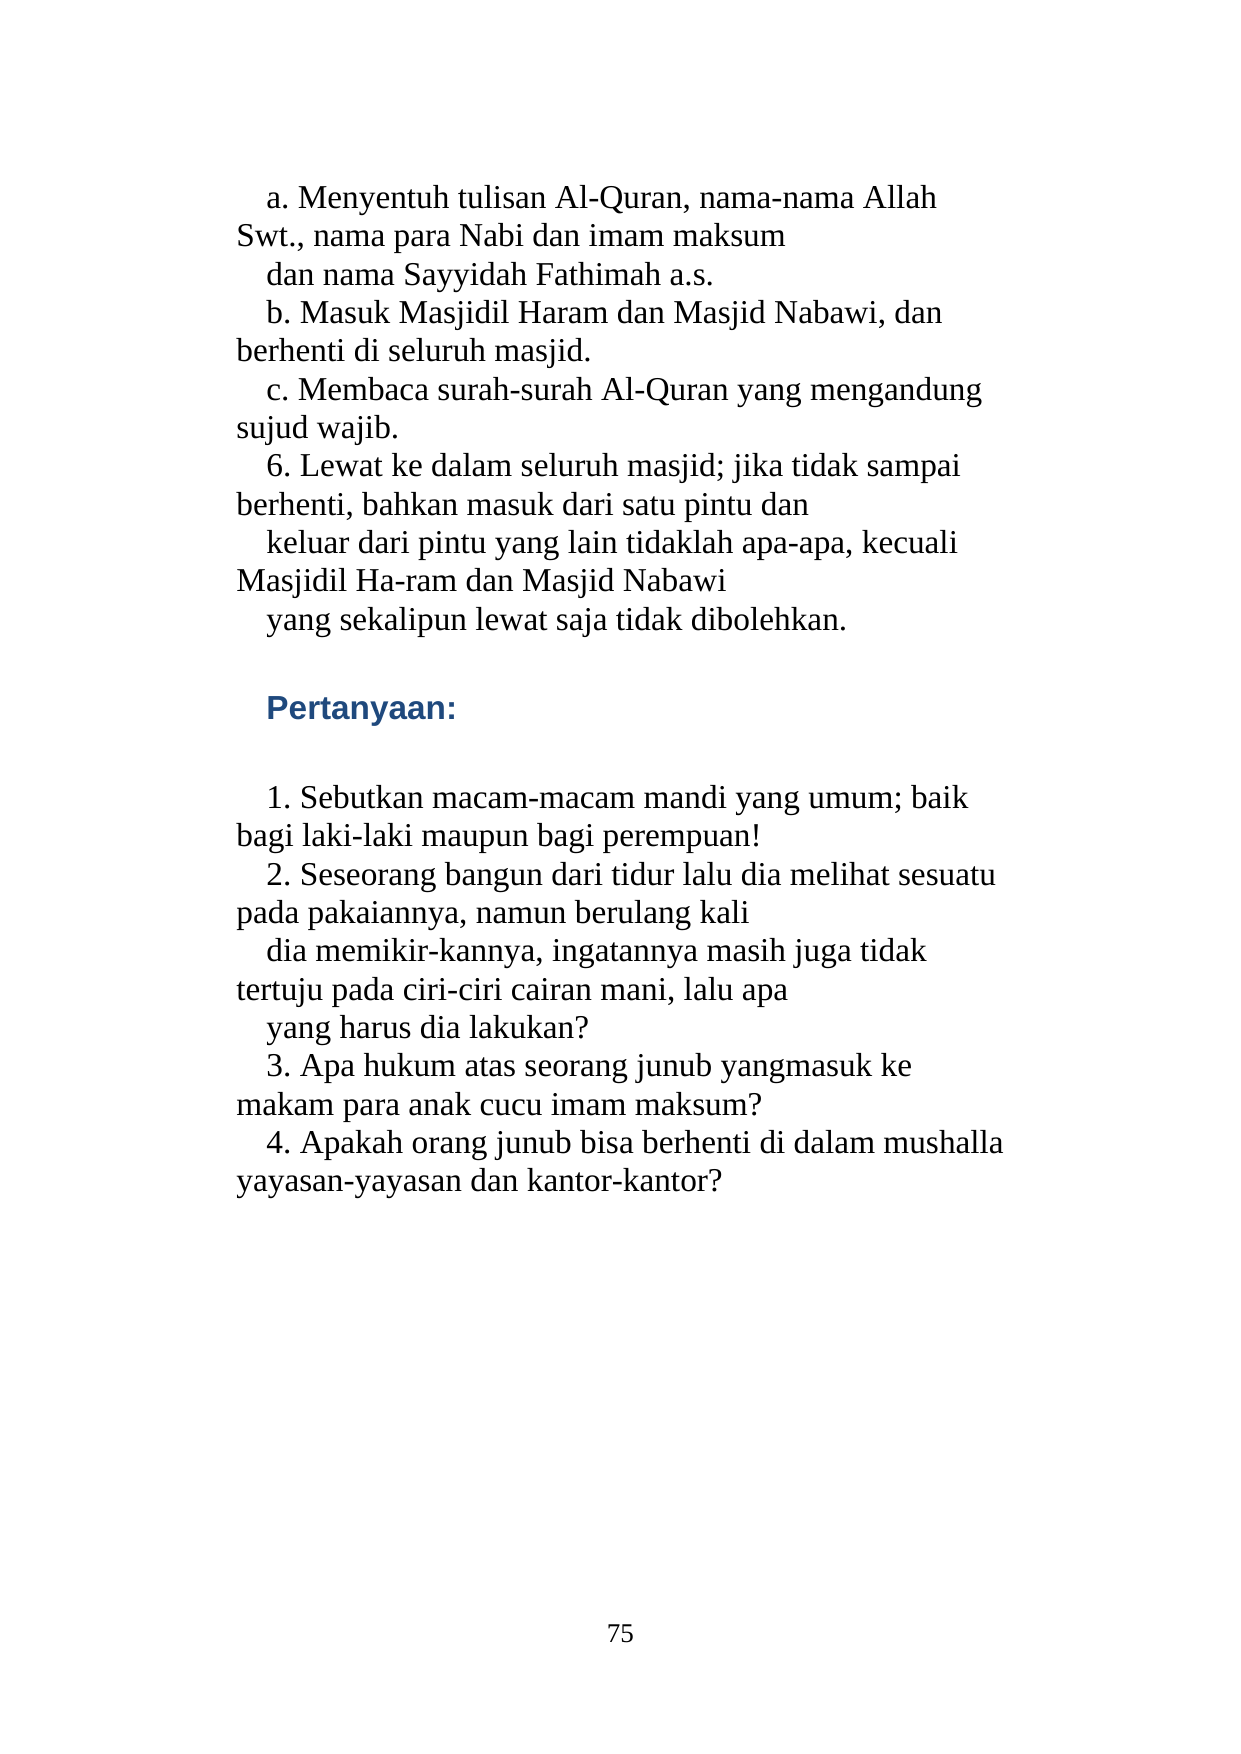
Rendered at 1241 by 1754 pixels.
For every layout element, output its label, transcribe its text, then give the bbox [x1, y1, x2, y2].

text yang sekalipun lewat saja tidak dibolehkan. [236, 599, 1004, 637]
text dan nama Sayyidah Fathimah a.s. [236, 254, 1004, 292]
text 6. Lewat ke dalam seluruh masjid; jika tidak sampai berhenti, bahkan masuk dari satu pintu dan [236, 446, 1004, 522]
text b. Masuk Masjidil Haram dan Masjid Nabawi, dan berhenti di seluruh masjid. [236, 292, 1004, 369]
text 1. Sebutkan macam-macam mandi yang umum; baik bagi laki-laki maupun bagi perempuan! [236, 777, 1004, 854]
text a. Menyentuh tulisan Al-Quran, nama-nama Allah Swt., nama para Nabi dan imam maksum [236, 177, 1004, 254]
subtitle Pertanyaan: [236, 688, 1004, 726]
text keluar dari pintu yang lain tidaklah apa-apa, kecuali Masjidil Ha-ram dan Masjid Nabawi [236, 522, 1004, 599]
text c. Membaca surah-surah Al-Quran yang mengandung sujud wajib. [236, 369, 1004, 446]
text dia memikir-kannya, ingatannya masih juga tidak tertuju pada ciri-ciri cairan mani, lalu apa [236, 931, 1004, 1007]
text 2. Seseorang bangun dari tidur lalu dia melihat sesuatu pada pakaiannya, namun berulang kali [236, 854, 1004, 931]
text 4. Apakah orang junub bisa berhenti di dalam mushalla yayasan-yayasan dan kantor-kantor? [236, 1122, 1004, 1199]
text 3. Apa hukum atas seorang junub yangmasuk ke makam para anak cucu imam maksum? [236, 1046, 1004, 1122]
text yang harus dia lakukan? [236, 1007, 1004, 1046]
